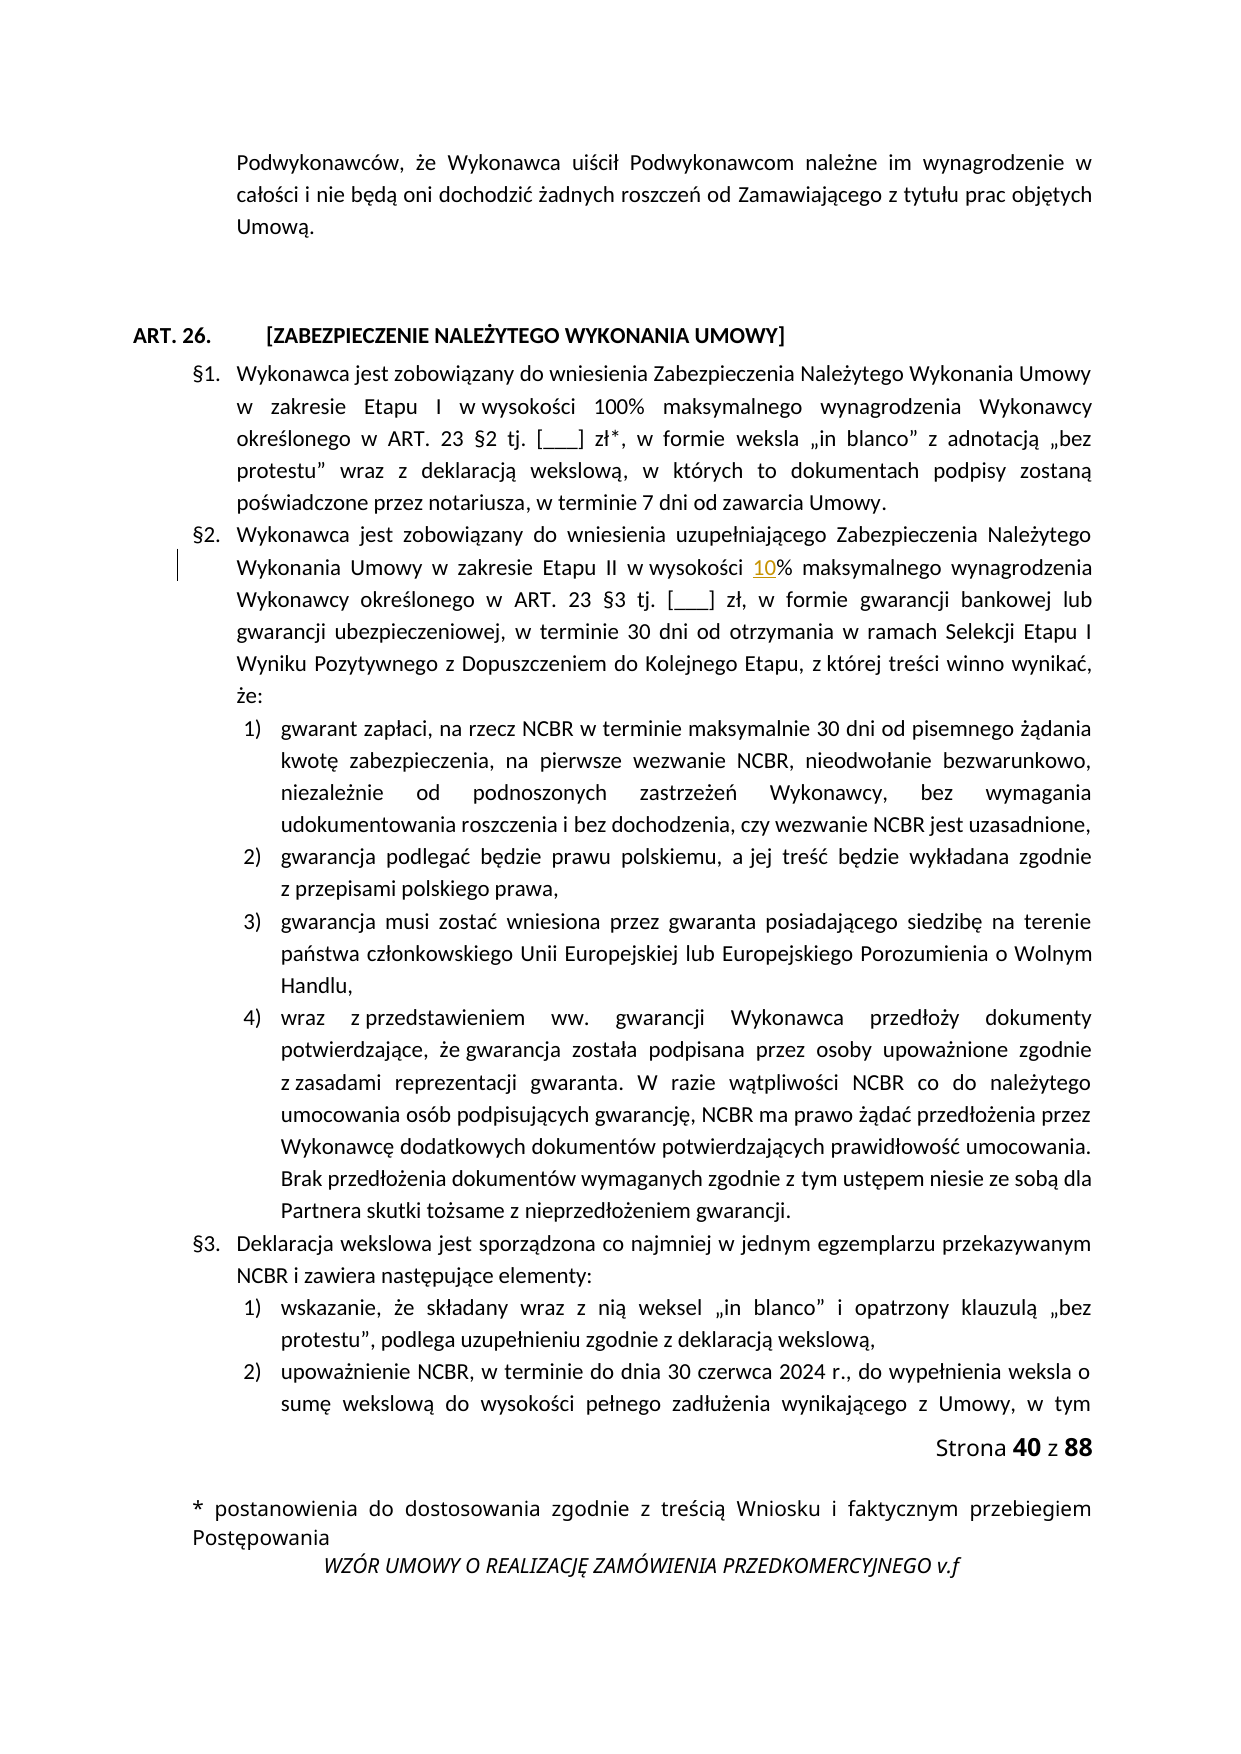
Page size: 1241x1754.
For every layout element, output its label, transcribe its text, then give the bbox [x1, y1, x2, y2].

subtitle [ZABEZPIECZENIE NALEŻYTEGO WYKONANIA UMOWY] [133, 321, 1093, 349]
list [243, 1357, 1093, 1418]
list gwarant zapłaci, na rzecz NCBR w terminie maksymalnie 30 dni od pisemnego żądania kwotę zabezpieczenia, na pierwsze wezwanie NCBR, nieodwołanie bezwarunkowo, niezależnie od podnoszonych zastrzeżeń Wykonawcy, bez wymagania udokumentowania roszczenia i bez dochodzenia, czy wezwanie NCBR jest uzasadnione, [243, 714, 1093, 838]
list Wykonawca jest zobowiązany do wniesienia Zabezpieczenia Należytego Wykonania Umowy w zakresie Etapu I w wysokości 100% maksymalnego wynagrodzenia Wykonawcy określonego w ART. 23 §2 tj. [___] zł*, w formie weksla „in blanco” z adnotacją „bez protestu” wraz z deklaracją wekslową, w których to dokumentach podpisy zostaną poświadczone przez notariusza, w terminie 7 dni od zawarcia Umowy. [192, 359, 1093, 516]
list gwarancja podlegać będzie prawu polskiemu, a jej treść będzie wykładana zgodnie z przepisami polskiego prawa, [243, 842, 1093, 903]
list Deklaracja wekslowa jest sporządzona co najmniej w jednym egzemplarzu przekazywanym NCBR i zawiera następujące elementy: [192, 1229, 1093, 1289]
list wraz z przedstawieniem ww. gwarancji Wykonawca przedłoży dokumenty potwierdzające, że gwarancja została podpisana przez osoby upoważnione zgodnie z zasadami reprezentacji gwaranta. W razie wątpliwości NCBR co do należytego umocowania osób podpisujących gwarancję, NCBR ma prawo żądać przedłożenia przez Wykonawcę dodatkowych dokumentów potwierdzających prawidłowość umocowania. Brak przedłożenia dokumentów wymaganych zgodnie z tym ustępem niesie ze sobą dla Partnera skutki tożsame z nieprzedłożeniem gwarancji. [243, 1003, 1093, 1224]
list Wykonawca jest zobowiązany do wniesienia uzupełniającego Zabezpieczenia Należytego Wykonania Umowy w zakresie Etapu II w wysokości % maksymalnego wynagrodzenia Wykonawcy określonego w ART. 23 §3 tj. [___] zł, w formie gwarancji bankowej lub gwarancji ubezpieczeniowej, w terminie 30 dni od otrzymania w ramach Selekcji Etapu I Wyniku Pozytywnego z Dopuszczeniem do Kolejnego Etapu, z której treści winno wynikać, że: [192, 521, 1093, 709]
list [192, 148, 1093, 240]
list wskazanie, że składany wraz z nią weksel „in blanco” i opatrzony klauzulą „bez protestu”, podlega uzupełnieniu zgodnie z deklaracją wekslową, [243, 1293, 1093, 1353]
list gwarancja musi zostać wniesiona przez gwaranta posiadającego siedzibę na terenie państwa członkowskiego Unii Europejskiej lub Europejskiego Porozumienia o Wolnym Handlu, [243, 907, 1093, 999]
